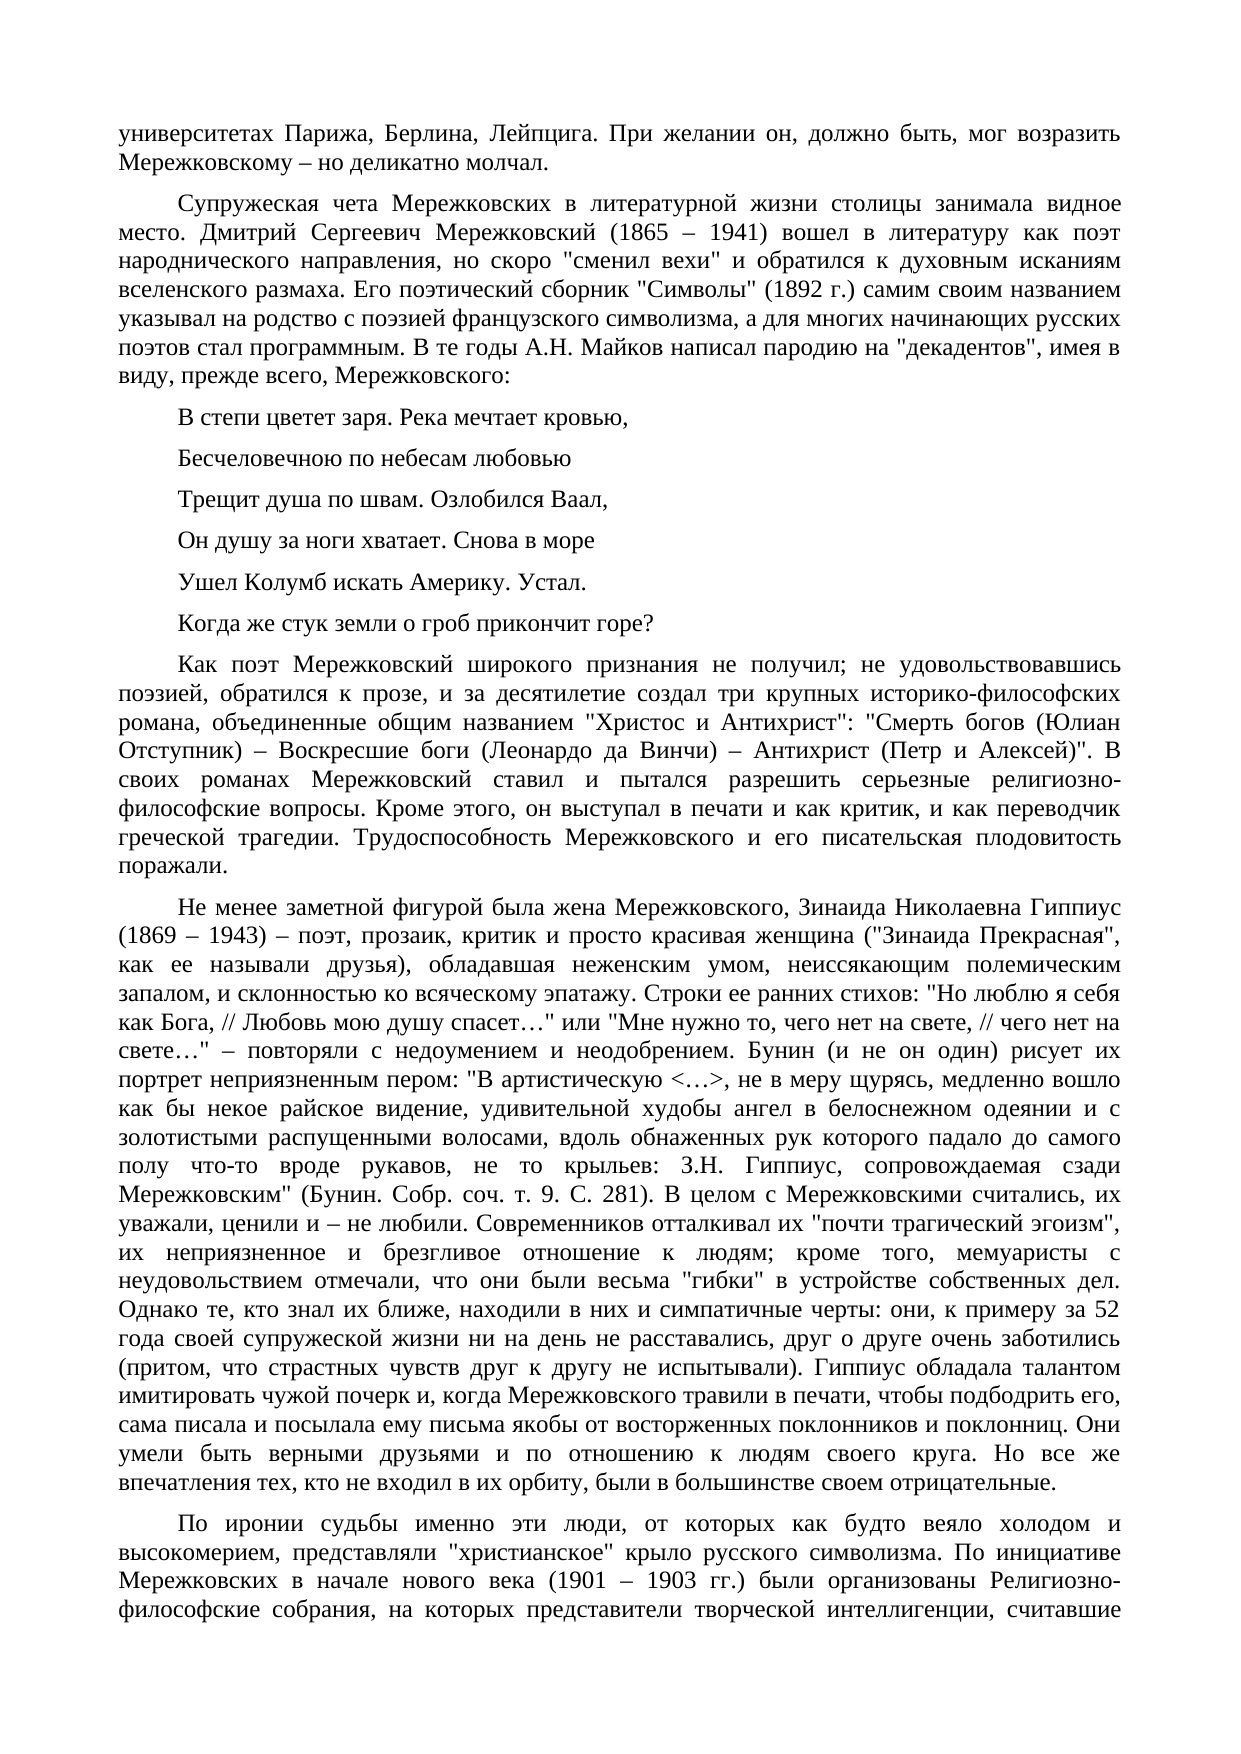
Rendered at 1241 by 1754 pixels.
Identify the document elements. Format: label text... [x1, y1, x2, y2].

text Когда же стук земли о гроб прикончит горе? [118, 608, 1122, 637]
text Не менее заметной фигурой была жена Мережковского, Зинаида Николаевна Гиппиус (1869 – 1943) – поэт, прозаик, критик и просто красивая женщина ("Зинаида Прекрасная", как ее называли друзья), обладавшая неженским умом, неиссякающим полемическим запалом, и склонностью ко всяческому эпатажу. Строки ее ранних стихов: "Но люблю я себя как Бога, // Любовь мою душу спасет…" или "Мне нужно то, чего нет на свете, // чего нет на свете…" – повторяли с недоумением и неодобрением. Бунин (и не он один) рисует их портрет неприязненным пером: "В артистическую <…>, не в меру щурясь, медленно вошло как бы некое райское видение, удивительной худобы ангел в белоснежном одеянии и с золотистыми распущенными волосами, вдоль обнаженных рук которого падало до самого полу что-то вроде рукавов, не то крыльев: З.Н. Гиппиус, сопровождаемая сзади Мережковским" (Бунин. Собр. соч. т. 9. С. 281). В целом с Мережковскими считались, их уважали, ценили и – не любили. Современников отталкивал их "почти трагический эгоизм", их неприязненное и брезгливое отношение к людям; кроме того, мемуаристы с неудовольствием отмечали, что они были весьма "гибки" в устройстве собственных дел. Однако те, кто знал их ближе, находили в них и симпатичные черты: они, к примеру за 52 года своей супружеской жизни ни на день не расставались, друг о друге очень заботились (притом, что страстных чувств друг к другу не испытывали). Гиппиус обладала талантом имитировать чужой почерк и, когда Мережковского травили в печати, чтобы подбодрить его, сама писала и посылала ему письма якобы от восторженных поклонников и поклонниц. Они умели быть верными друзьями и по отношению к людям своего круга. Но все же впечатления тех, кто не входил в их орбиту, были в большинстве своем отрицательные. [118, 892, 1122, 1496]
text Трещит душа по швам. Озлобился Ваал, [118, 484, 1122, 513]
text Он душу за ноги хватает. Снова в море [118, 526, 1122, 554]
text Как поэт Мережковский широкого признания не получил; не удовольствовавшись поэзией, обратился к прозе, и за десятилетие создал три крупных историко-философских романа, объединенные общим названием "Христос и Антихрист": "Смерть богов (Юлиан Отступник) – Воскресшие боги (Леонардо да Винчи) – Антихрист (Петр и Алексей)". В своих романах Мережковский ставил и пытался разрешить серьезные религиозно-философские вопросы. Кроме этого, он выступал в печати и как критик, и как переводчик греческой трагедии. Трудоспособность Мережковского и его писательская плодовитость поражали. [118, 649, 1122, 879]
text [118, 1508, 1122, 1623]
text Бесчеловечною по небесам любовью [118, 443, 1122, 472]
text В степи цветет заря. Река мечтает кровью, [118, 402, 1122, 431]
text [118, 118, 1122, 176]
text Ушел Колумб искать Америку. Устал. [118, 567, 1122, 596]
text Супружеская чета Мережковских в литературной жизни столицы занимала видное место. Дмитрий Сергеевич Мережковский (1865 – 1941) вошел в литературу как поэт народнического направления, но скоро "сменил вехи" и обратился к духовным исканиям вселенского размаха. Его поэтический сборник "Символы" (1892 г.) самим своим названием указывал на родство с поэзией французского символизма, а для многих начинающих русских поэтов стал программным. В те годы А.Н. Майков написал пародию на "декадентов", имея в виду, прежде всего, Мережковского: [118, 188, 1122, 389]
